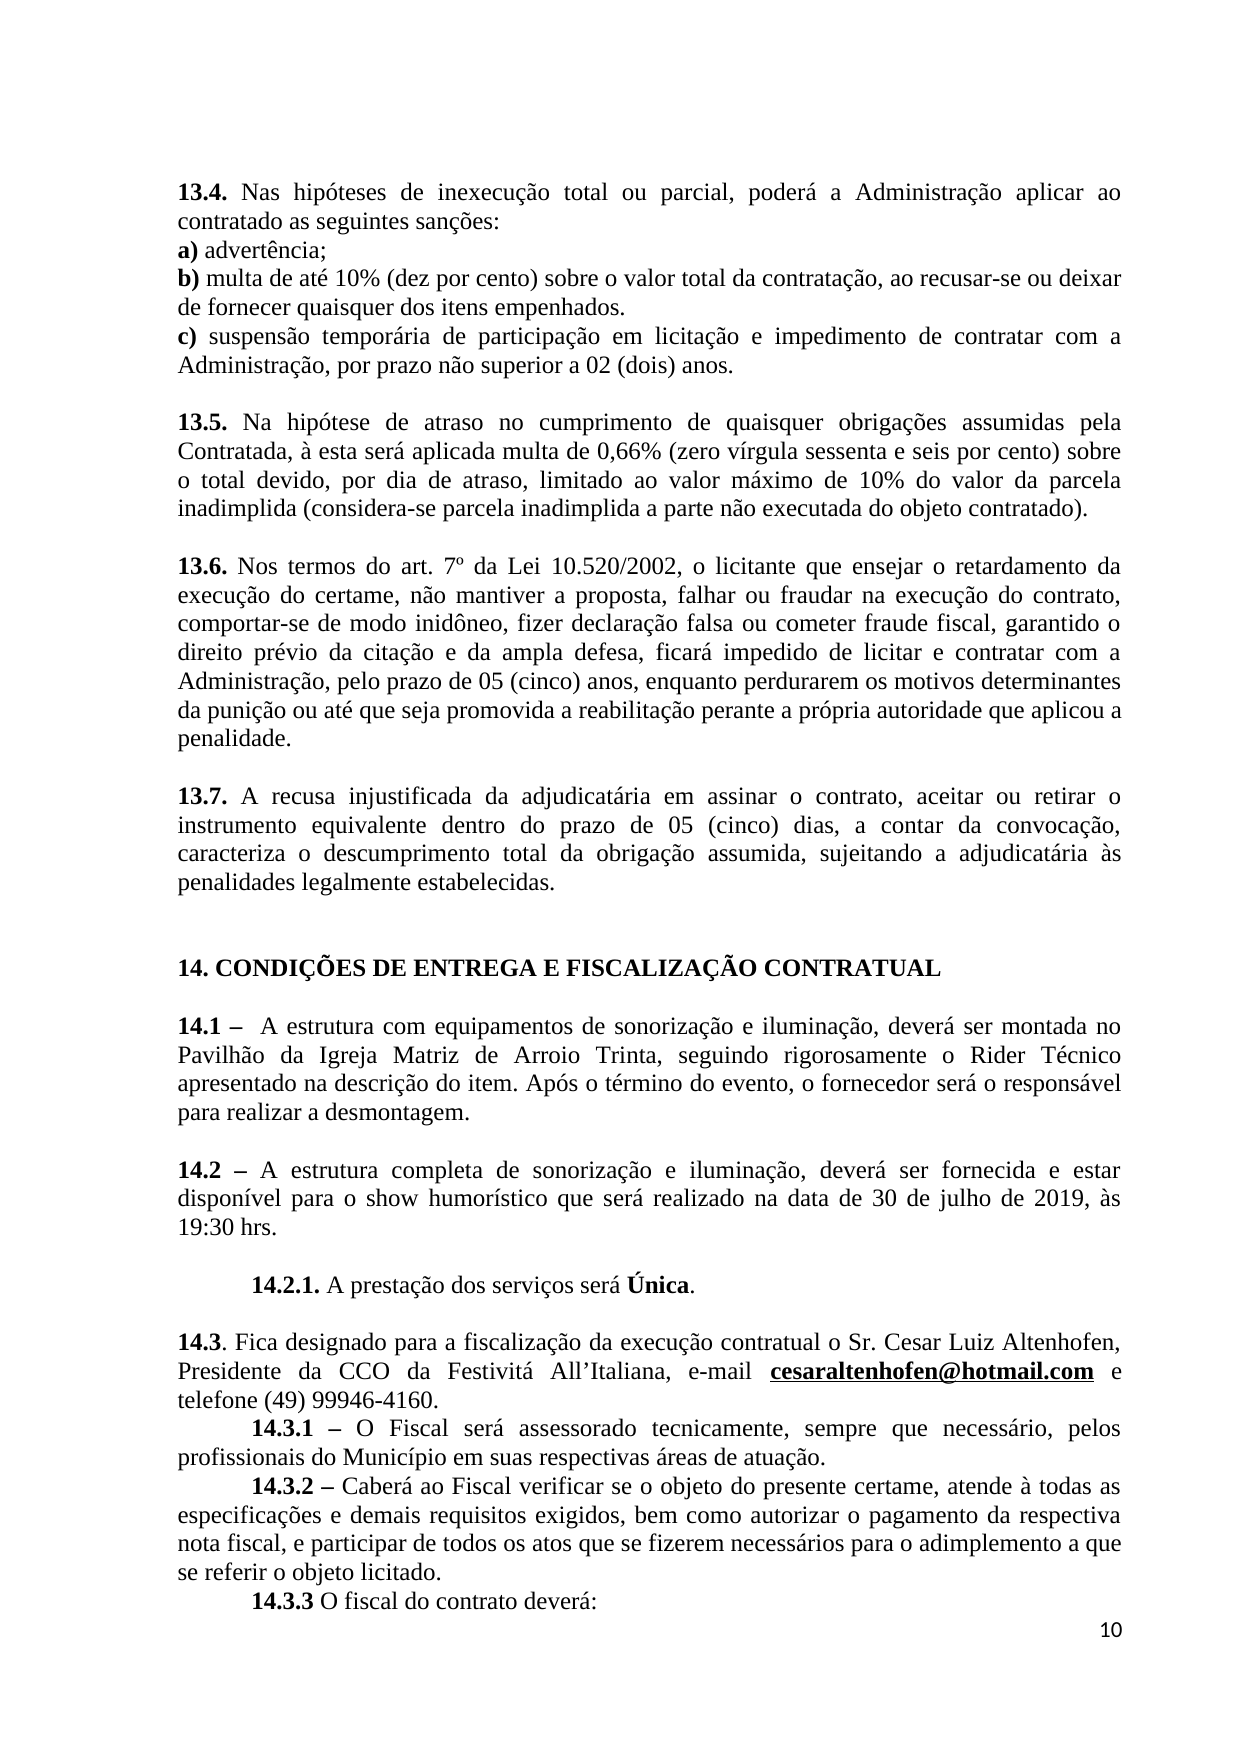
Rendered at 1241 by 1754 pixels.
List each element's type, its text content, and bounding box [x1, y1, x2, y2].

text 14.2 – A estrutura completa de sonorização e iluminação, deverá ser fornecida e estar disponível para o show humorístico que será realizado na data de 30 de julho de 2019, às 19:30 hrs. [177, 1155, 1122, 1241]
text a) advertência; [177, 235, 1122, 263]
text 14.3.1 – O Fiscal será assessorado tecnicamente, sempre que necessário, pelos profissionais do Município em suas respectivas áreas de atuação. [177, 1413, 1122, 1471]
text c) suspensão temporária de participação em licitação e impedimento de contratar com a Administração, por prazo não superior a 02 (dois) anos. [177, 321, 1122, 378]
text 14.2.1. A prestação dos serviços será Única. [251, 1270, 1122, 1298]
text 13.4. Nas hipóteses de inexecução total ou parcial, poderá a Administração aplicar ao contratado as seguintes sanções: [177, 177, 1122, 235]
text 13.5. Na hipótese de atraso no cumprimento de quaisquer obrigações assumidas pela Contratada, à esta será aplicada multa de 0,66% (zero vírgula sessenta e seis por cento) sobre o total devido, por dia de atraso, limitado ao valor máximo de 10% do valor da parcela inadimplida (considera-se parcela inadimplida a parte não executada do objeto contratado). [177, 407, 1122, 522]
text 14.3. Fica designado para a fiscalização da execução contratual o Sr. Cesar Luiz Altenhofen, Presidente da CCO da Festivitá All’Italiana, e-mail cesaraltenhofen@hotmail.com e telefone (49) 99946-4160. [177, 1327, 1122, 1413]
text 13.7. A recusa injustificada da adjudicatária em assinar o contrato, aceitar ou retirar o instrumento equivalente dentro do prazo de 05 (cinco) dias, a contar da convocação, caracteriza o descumprimento total da obrigação assumida, sujeitando a adjudicatária às penalidades legalmente estabelecidas. [177, 781, 1122, 896]
text 14. CONDIÇÕES DE ENTREGA E FISCALIZAÇÃO CONTRATUAL [177, 953, 1122, 982]
text 13.6. Nos termos do art. 7º da Lei 10.520/2002, o licitante que ensejar o retardamento da execução do certame, não mantiver a proposta, falhar ou fraudar na execução do contrato, comportar-se de modo inidôneo, fizer declaração falsa ou cometer fraude fiscal, garantido o direito prévio da citação e da ampla defesa, ficará impedido de licitar e contratar com a Administração, pelo prazo de 05 (cinco) anos, enquanto perdurarem os motivos determinantes da punição ou até que seja promovida a reabilitação perante a própria autoridade que aplicou a penalidade. [177, 551, 1122, 752]
text 14.1 – A estrutura com equipamentos de sonorização e iluminação, deverá ser montada no Pavilhão da Igreja Matriz de Arroio Trinta, seguindo rigorosamente o Rider Técnico apresentado na descrição do item. Após o término do evento, o fornecedor será o responsável para realizar a desmontagem. [177, 1011, 1122, 1126]
text 14.3.2 – Caberá ao Fiscal verificar se o objeto do presente certame, atende à todas as especificações e demais requisitos exigidos, bem como autorizar o pagamento da respectiva nota fiscal, e participar de todos os atos que se fizerem necessários para o adimplemento a que se referir o objeto licitado. [177, 1471, 1122, 1586]
text b) multa de até 10% (dez por cento) sobre o valor total da contratação, ao recusar-se ou deixar de fornecer quaisquer dos itens empenhados. [177, 263, 1122, 321]
text 14.3.3 O fiscal do contrato deverá: [177, 1586, 1122, 1615]
